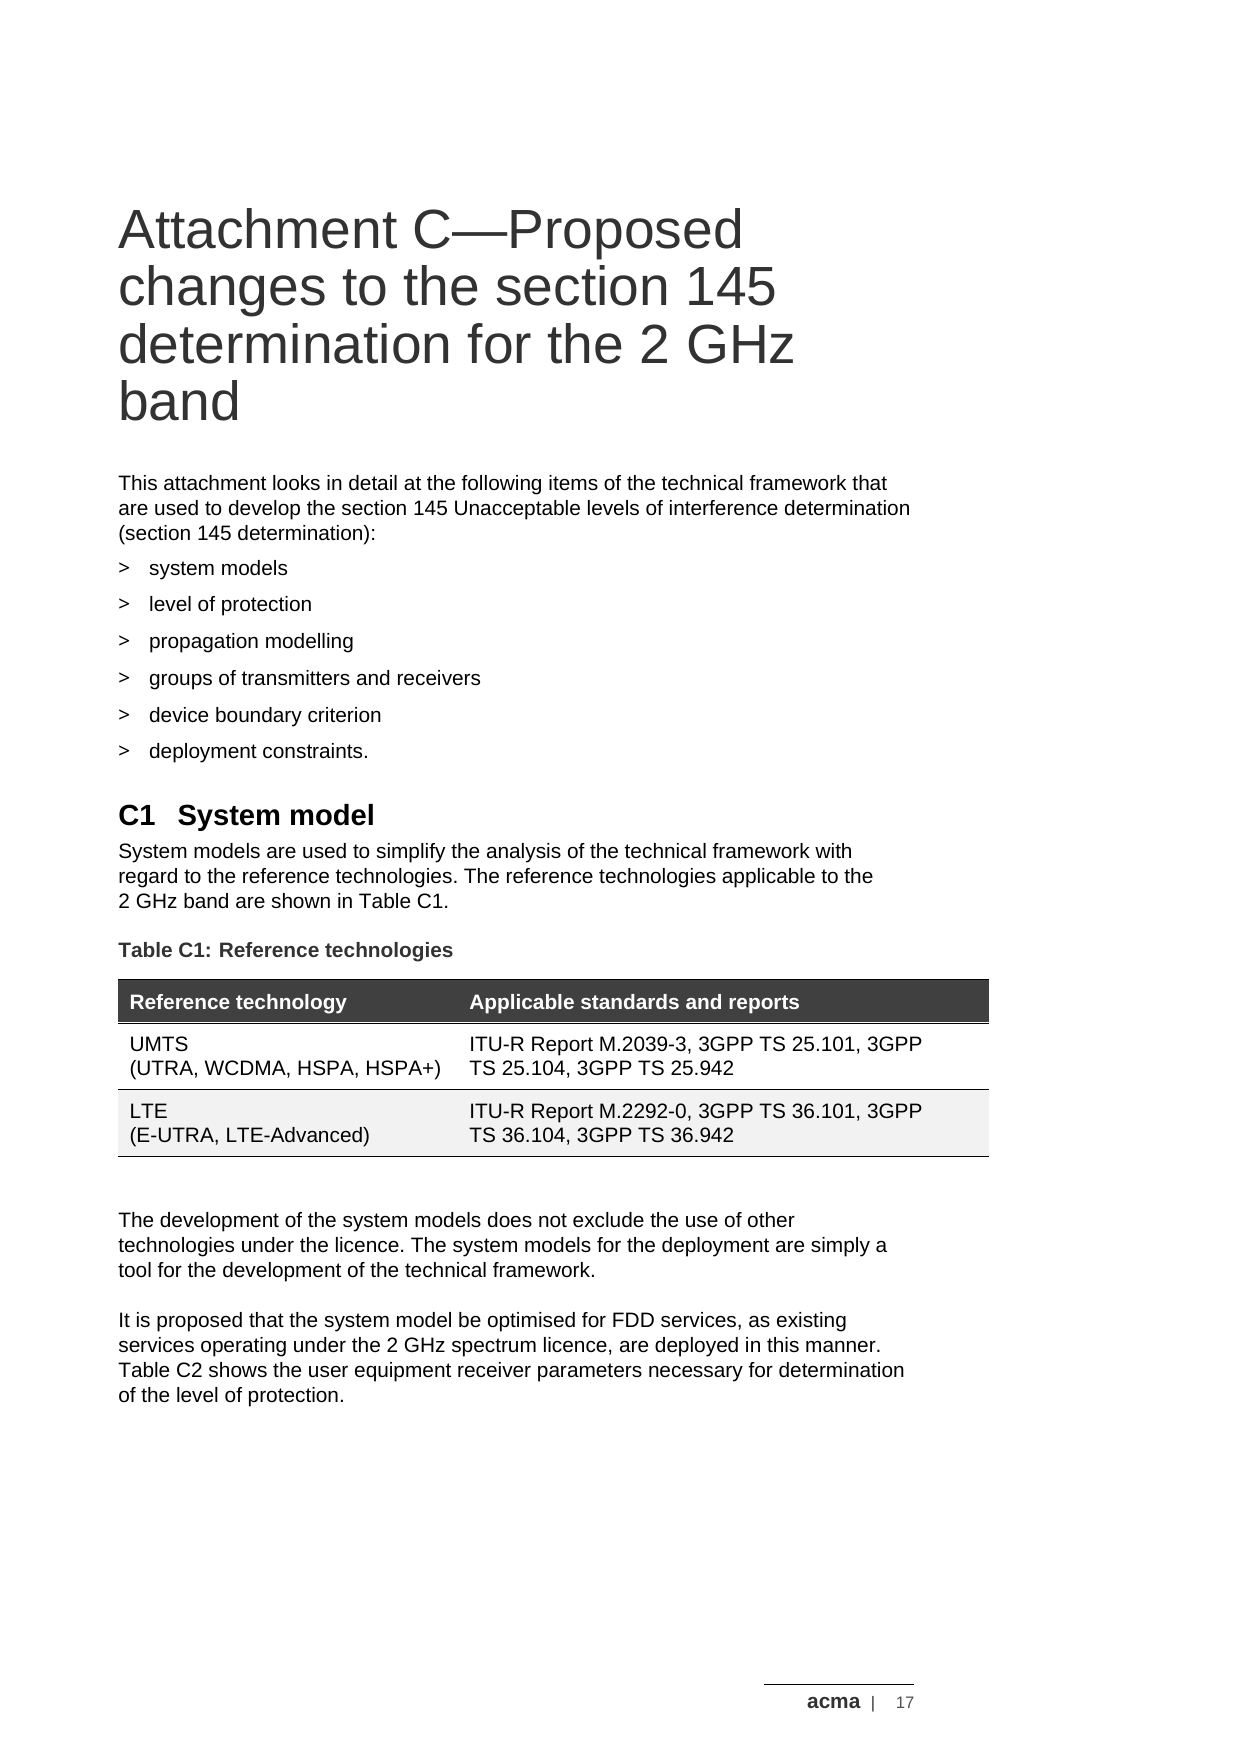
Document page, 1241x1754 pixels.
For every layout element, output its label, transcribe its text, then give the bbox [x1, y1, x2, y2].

text This attachment looks in detail at the following items of the technical framework that are used to develop the section 145 Unacceptable levels of interference determination (section 145 determination): [118, 469, 917, 544]
text The development of the system models does not exclude the use of other technologies under the licence. The system models for the deployment are simply a tool for the development of the technical framework. [118, 1207, 917, 1282]
table_header Reference technology [118, 980, 458, 1022]
text System models are used to simplify the analysis of the technical framework with regard to the reference technologies. The reference technologies applicable to the 2 GHz band are shown in Table C1. [118, 838, 917, 913]
subtitle Attachment C—Proposed changes to the section 145 determination for the 2 GHz band [118, 203, 917, 432]
list groups of transmitters and receivers [118, 663, 917, 691]
list level of protection [118, 589, 917, 618]
text It is proposed that the system model be optimised for FDD services, as existing services operating under the 2 GHz spectrum licence, are deployed in this manner. Table C2 shows the user equipment receiver parameters necessary for determination of the level of protection. [118, 1307, 917, 1407]
list deployment constraints. [118, 736, 917, 765]
list device boundary criterion [118, 700, 917, 728]
table_header Applicable standards and reports [458, 980, 989, 1022]
table_cell UMTS (UTRA, WCDMA, HSPA, HSPA+) [118, 1024, 458, 1089]
list propagation modelling [118, 626, 917, 654]
table_cell ITU-R Report M.2292-0, 3GPP TS 36.101, 3GPP TS 36.104, 3GPP TS 36.942 [458, 1090, 989, 1156]
table_cell ITU-R Report M.2039-3, 3GPP TS 25.101, 3GPP TS 25.104, 3GPP TS 25.942 [458, 1024, 989, 1089]
subtitle C1 System model [118, 798, 917, 832]
table_cell LTE (E-UTRA, LTE-Advanced) [118, 1090, 458, 1156]
list system models [118, 553, 917, 581]
list Table C1: Reference technologies [118, 938, 917, 962]
